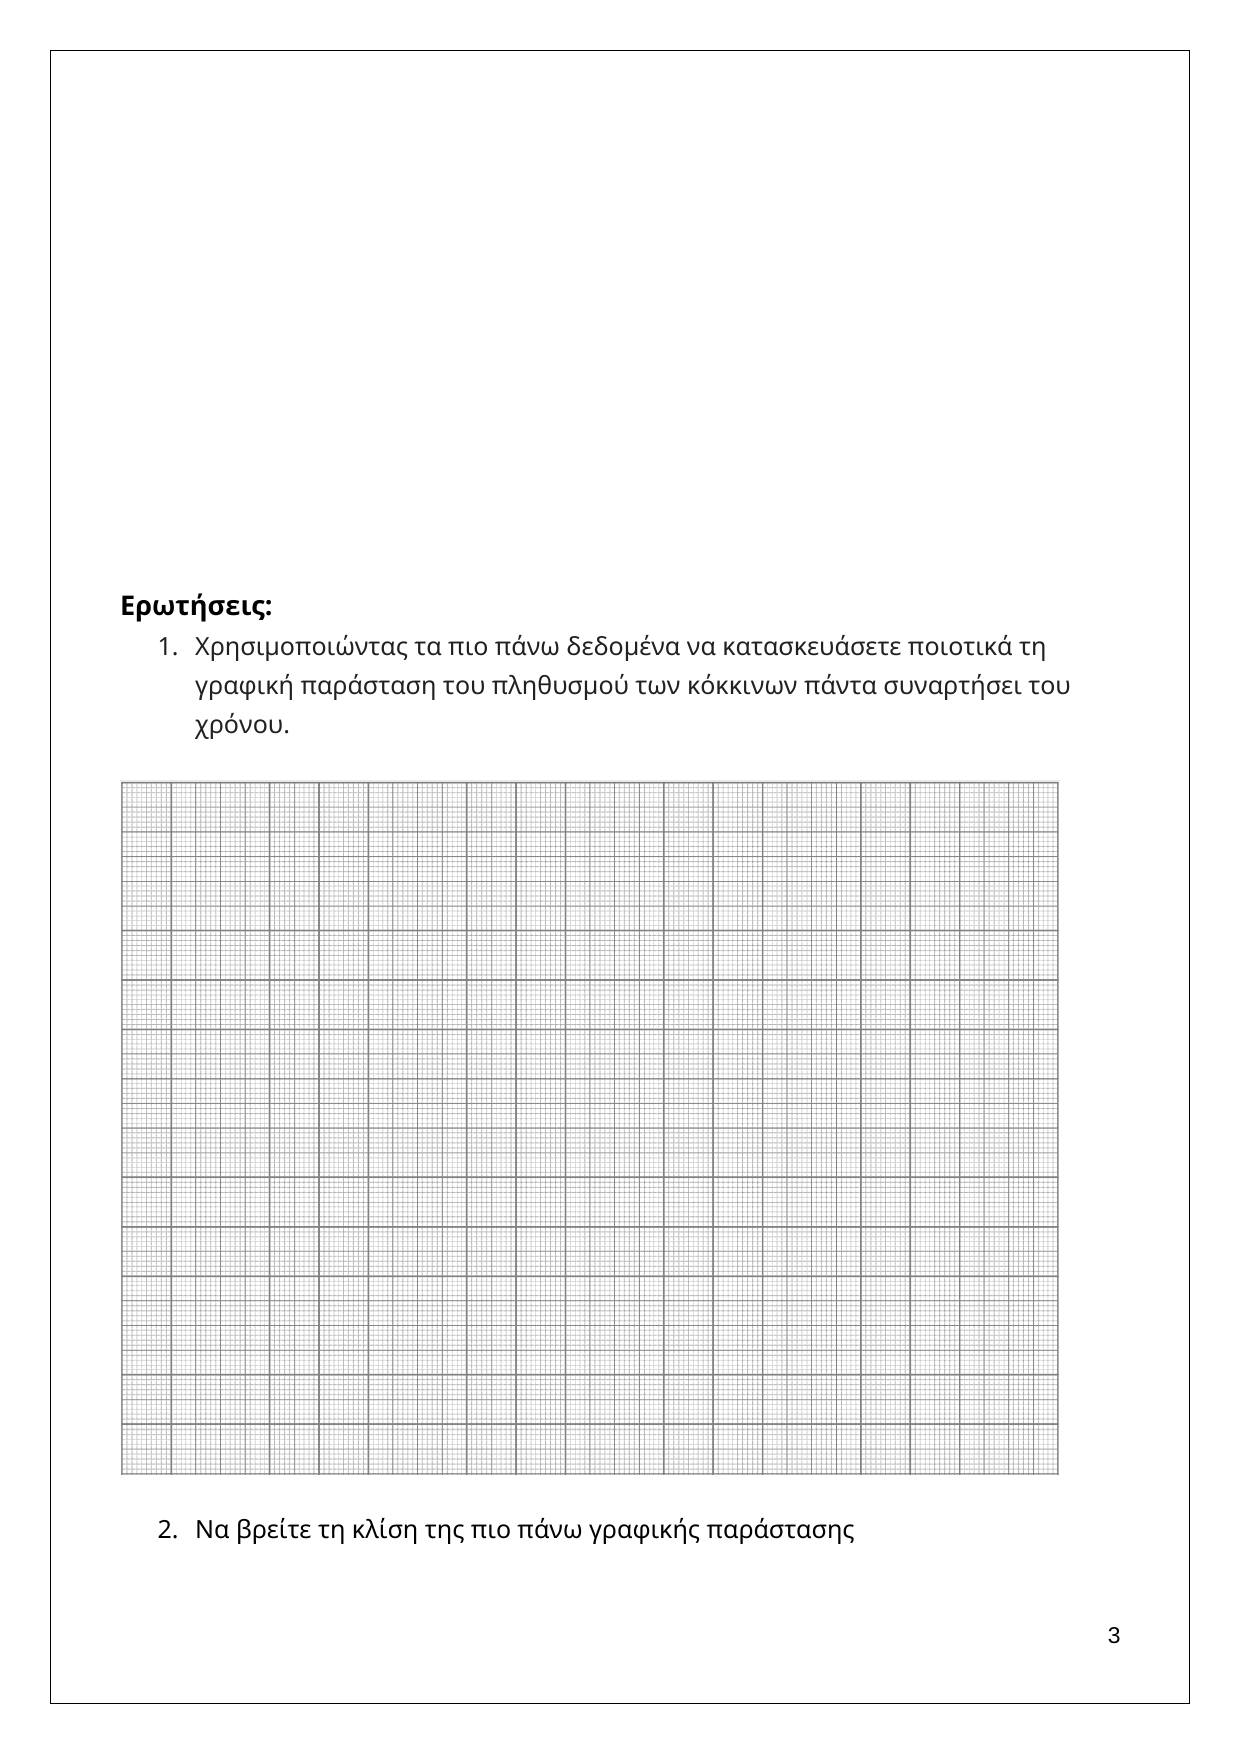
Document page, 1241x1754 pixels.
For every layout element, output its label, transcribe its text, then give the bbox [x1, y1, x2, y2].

picture [120, 780, 1061, 1475]
text Ερωτήσεις: [120, 586, 1120, 623]
list Χρησιμοποιώντας τα πιο πάνω δεδομένα να κατασκευάσετε ποιοτικά τη γραφική παράσταση του πληθυσμού των κόκκινων πάντα συναρτήσει του χρόνου. [157, 629, 1120, 741]
list Να βρείτε τη κλίση της πιο πάνω γραφικής παράστασης [157, 1512, 1120, 1546]
